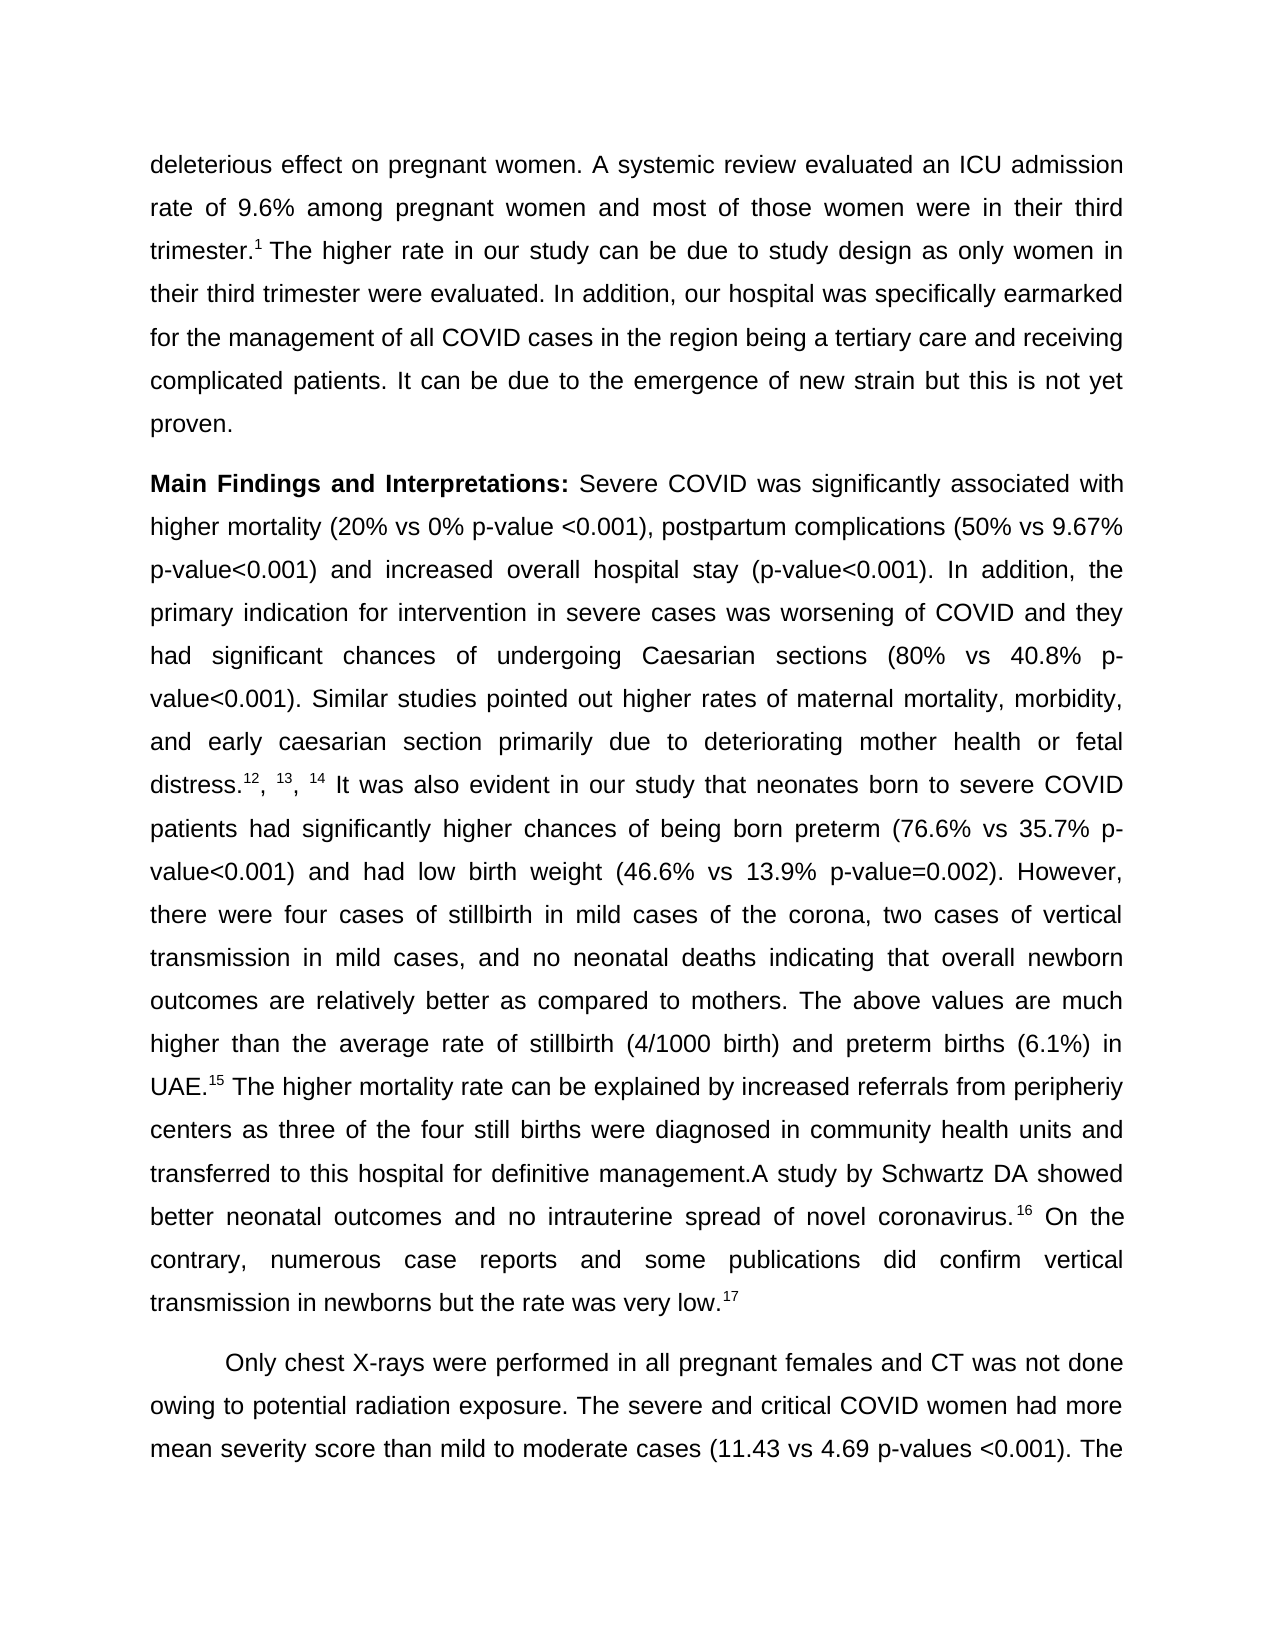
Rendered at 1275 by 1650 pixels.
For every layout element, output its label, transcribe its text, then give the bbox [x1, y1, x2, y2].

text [150, 150, 1125, 437]
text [150, 1348, 1125, 1463]
text Main Findings and Interpretations: Severe COVID was significantly associated with higher mortality (20% vs 0% p-value <0.001), postpartum complications (50% vs 9.67% p-value<0.001) and increased overall hospital stay (p-value<0.001). In addition, the primary indication for intervention in severe cases was worsening of COVID and they had significant chances of undergoing Caesarian sections (80% vs 40.8% p-value<0.001). Similar studies pointed out higher rates of maternal mortality, morbidity, and early caesarian section primarily due to deteriorating mother health or fetal distress., , It was also evident in our study that neonates born to severe COVID patients had significantly higher chances of being born preterm (76.6% vs 35.7% p-value<0.001) and had low birth weight (46.6% vs 13.9% p-value=0.002). However, there were four cases of stillbirth in mild cases of the corona, two cases of vertical transmission in mild cases, and no neonatal deaths indicating that overall newborn outcomes are relatively better as compared to mothers. The above values are much higher than the average rate of stillbirth (4/1000 birth) and preterm births (6.1%) in UAE. The higher mortality rate can be explained by increased referrals from peripheriy centers as three of the four still births were diagnosed in community health units and transferred to this hospital for definitive management.A study by Schwartz DA showed better neonatal outcomes and no intrauterine spread of novel coronavirus. On the contrary, numerous case reports and some publications did confirm vertical transmission in newborns but the rate was very low. [150, 468, 1125, 1317]
